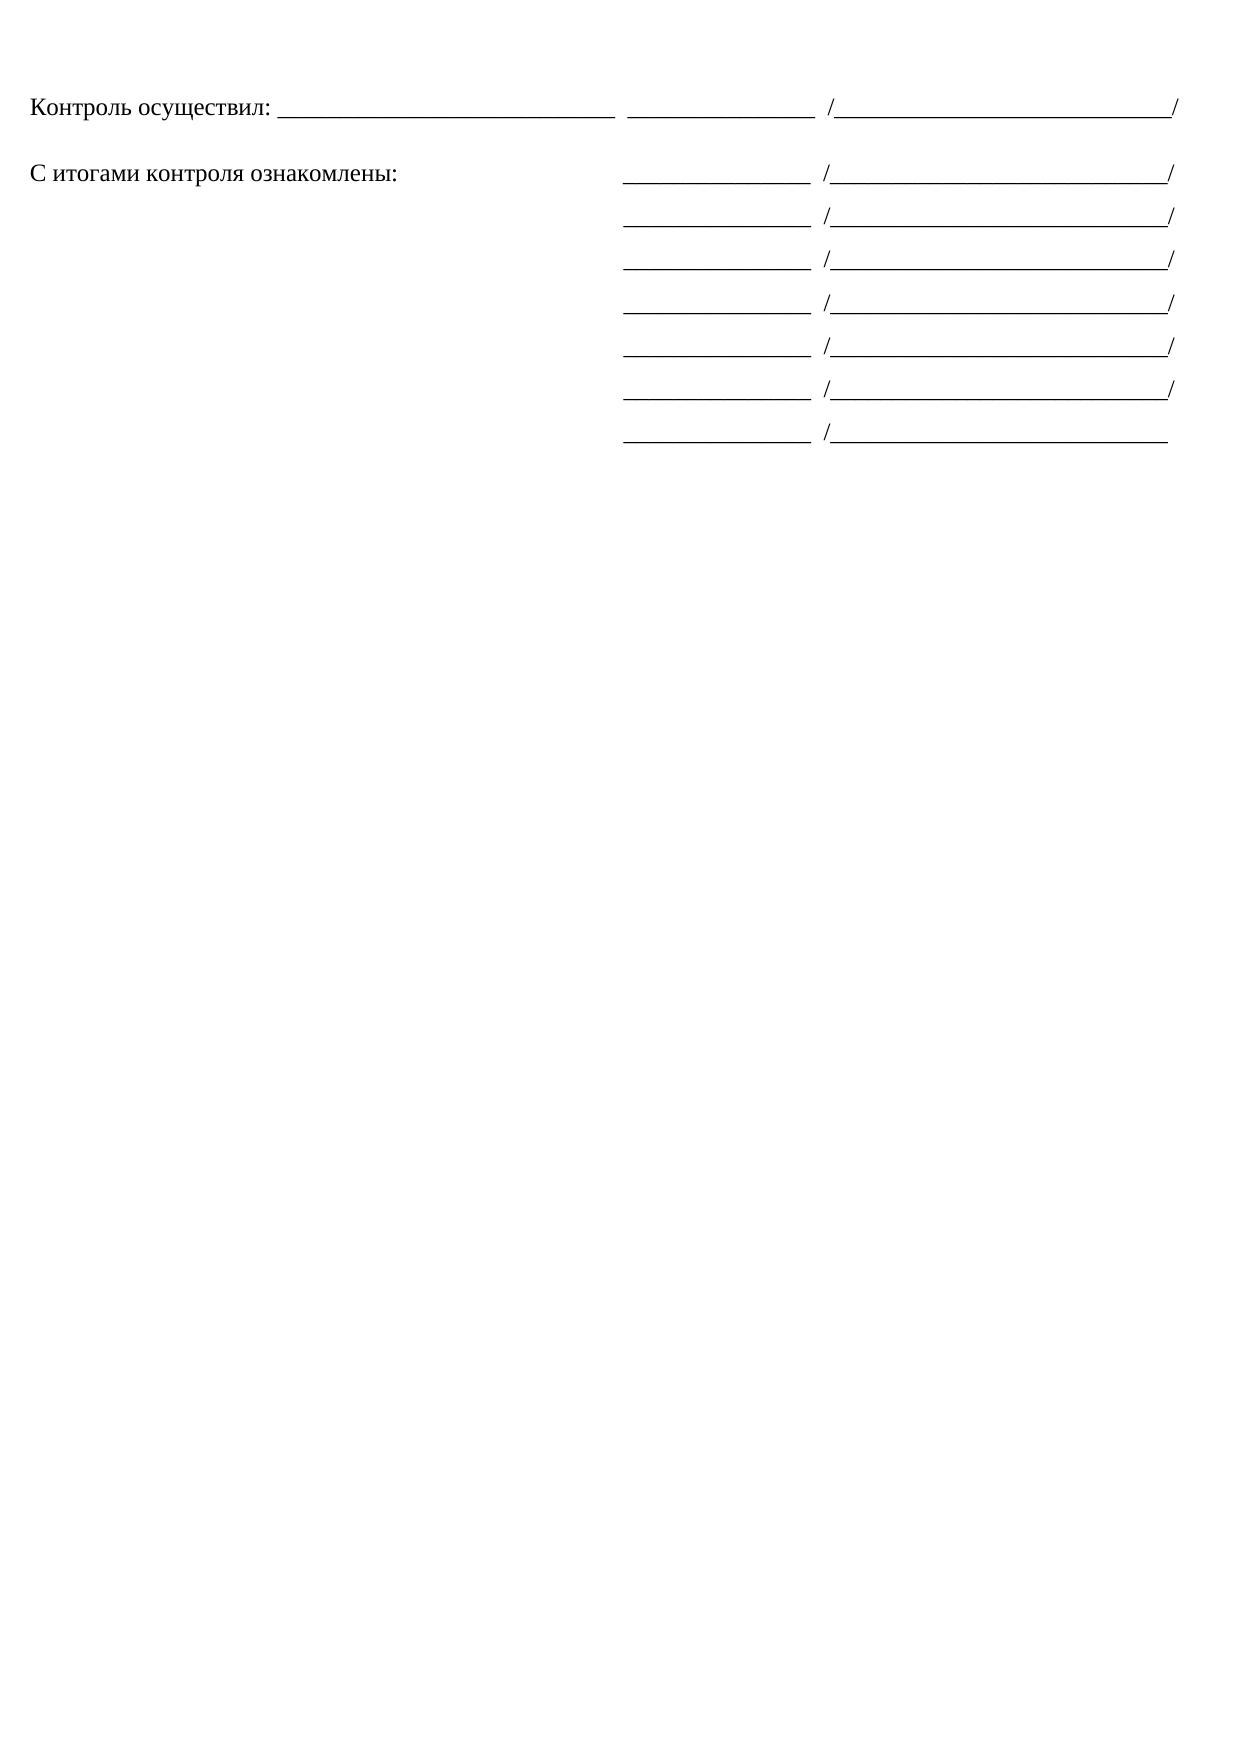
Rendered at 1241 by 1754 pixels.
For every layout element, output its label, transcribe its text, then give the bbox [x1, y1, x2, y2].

text _______________ /___________________________ [29, 417, 1211, 446]
text _______________ /___________________________/ [29, 374, 1211, 403]
text Контроль осуществил: ___________________________ _______________ /___________________________/ [29, 92, 1211, 121]
text С итогами контроля ознакомлены: _______________ /___________________________/ [29, 158, 1211, 187]
text _______________ /___________________________/ [29, 244, 1211, 273]
text _______________ /___________________________/ [29, 331, 1211, 359]
text _______________ /___________________________/ [29, 288, 1211, 316]
text _______________ /___________________________/ [29, 201, 1211, 230]
